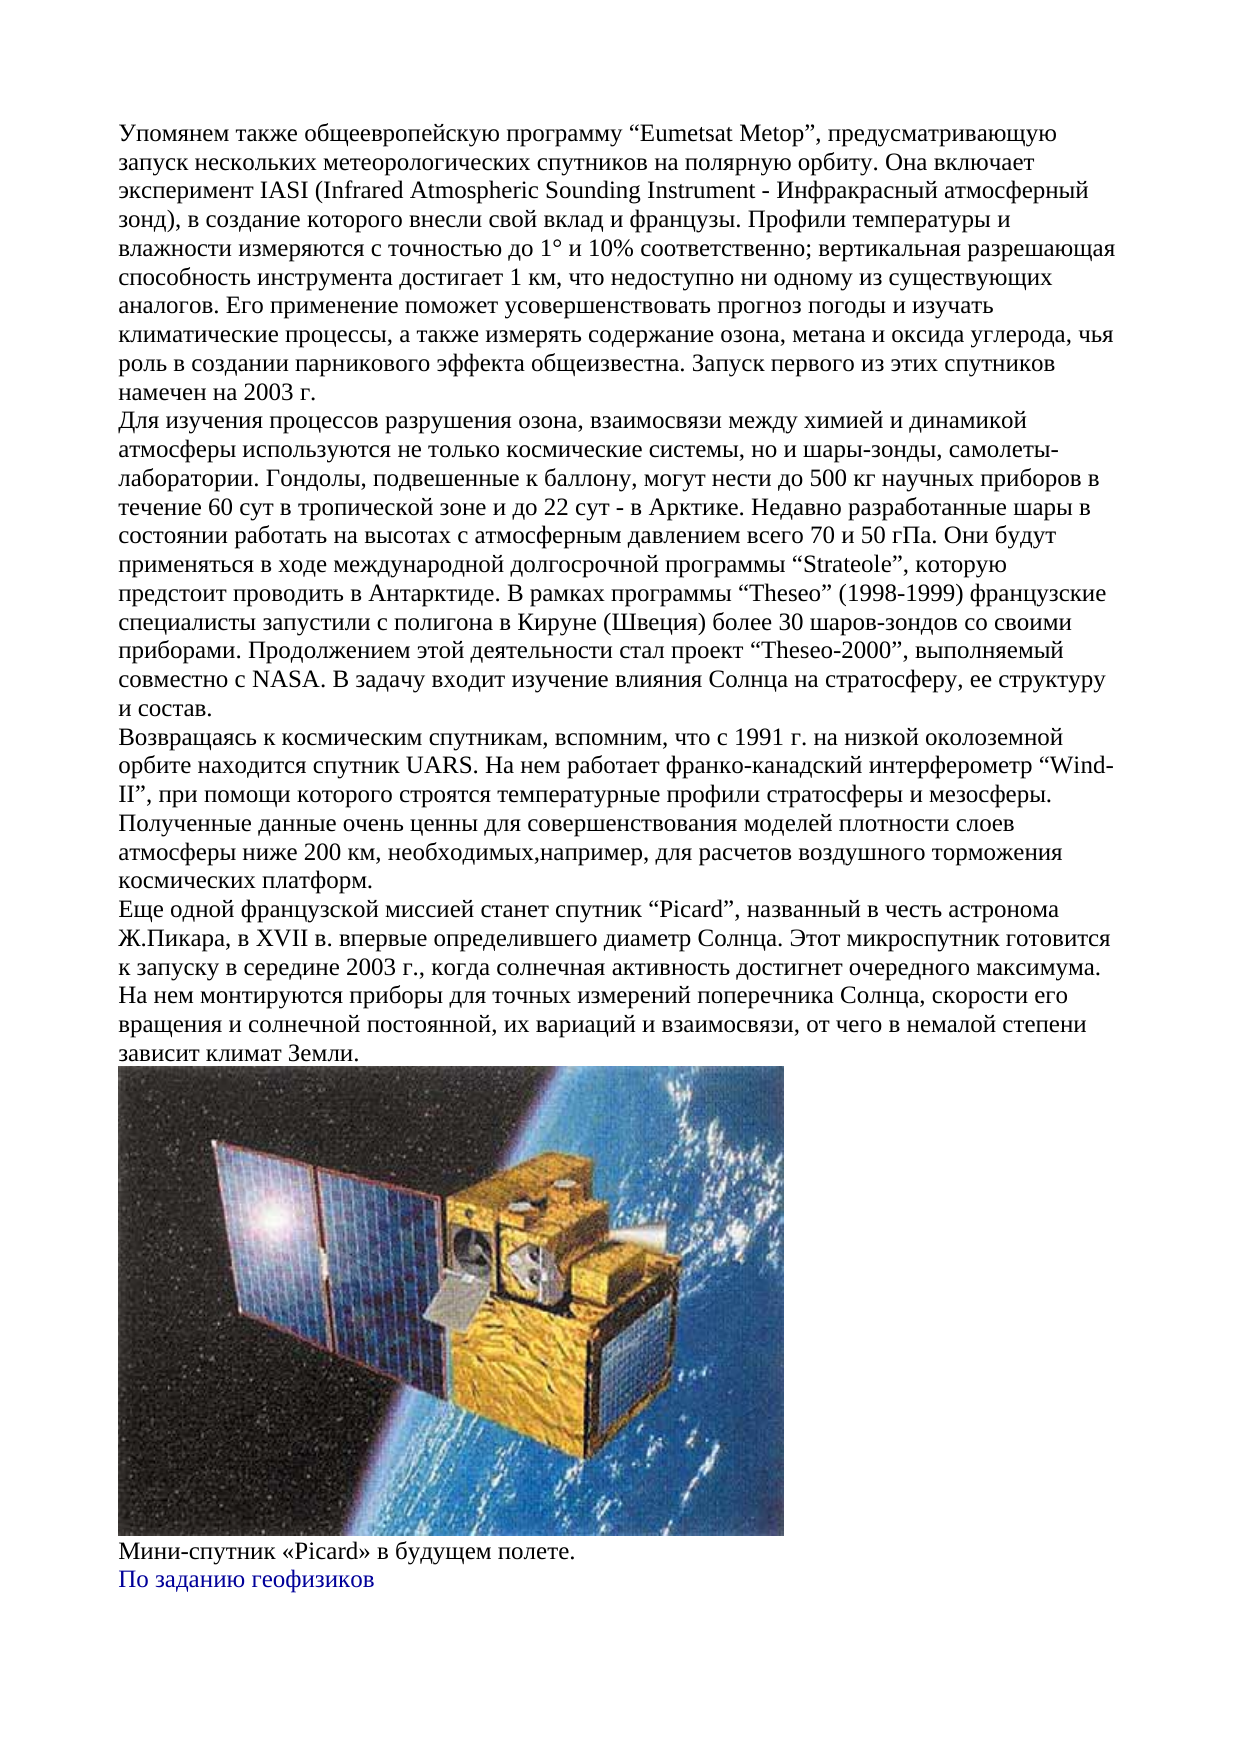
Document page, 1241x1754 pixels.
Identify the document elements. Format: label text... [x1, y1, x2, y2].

text Мини-спутник «Picard» в будущем полете. [118, 1536, 1122, 1564]
picture [118, 1066, 784, 1536]
text По заданию геофизиков [118, 1564, 1122, 1593]
text Еще одной французской миссией станет спутник “Picard”, названный в честь астронома Ж.Пикара, в XVII в. впервые определившего диаметр Солнца. Этот микроспутник готовится к запуску в середине 2003 г., когда солнечная активность достигнет очередного максимума. На нем монтируются приборы для точных измерений поперечника Солнца, скорости его вращения и солнечной постоянной, их вариаций и взаимосвязи, от чего в немалой степени зависит климат Земли. [118, 894, 1122, 1067]
text Упомянем также общеевропейскую программу “Eumetsat Metop”, предусматривающую запуск нескольких метеорологических спутников на полярную орбиту. Она включает эксперимент IASI (Infrared Atmospheric Sounding Instrument - Инфракрасный атмосферный зонд), в создание которого внесли свой вклад и французы. Профили температуры и влажности измеряются с точностью до 1° и 10% соответственно; вертикальная разрешающая способность инструмента достигает 1 км, что недоступно ни одному из существующих аналогов. Его применение поможет усовершенствовать прогноз погоды и изучать климатические процессы, а также измерять содержание озона, метана и оксида углерода, чья роль в создании парникового эффекта общеизвестна. Запуск первого из этих спутников намечен на 2003 г. [118, 118, 1122, 406]
text Возвращаясь к космическим спутникам, вспомним, что с 1991 г. на низкой околоземной орбите находится спутник UARS. На нем работает франко-канадский интерферометр “Wind-II”, при помощи которого строятся температурные профили стратосферы и мезосферы. Полученные данные очень ценны для совершенствования моделей плотности слоев атмосферы ниже 200 км, необходимых,например, для расчетов воздушного торможения космических платформ. [118, 722, 1122, 894]
text Для изучения процессов разрушения озона, взаимосвязи между химией и динамикой атмосферы используются не только космические системы, но и шары-зонды, самолеты-лаборатории. Гондолы, подвешенные к баллону, могут нести до 500 кг научных приборов в течение 60 сут в тропической зоне и до 22 сут - в Арктике. Недавно разработанные шары в состоянии работать на высотах с атмосферным давлением всего 70 и 50 гПа. Они будут применяться в ходе международной долгосрочной программы “Strateole”, которую предстоит проводить в Антарктиде. В рамках программы “Theseo” (1998-1999) французские специалисты запустили с полигона в Кируне (Швеция) более 30 шаров-зондов со своими приборами. Продолжением этой деятельности стал проект “Theseo-2000”, выполняемый совместно с NASA. В задачу входит изучение влияния Солнца на стратосферу, ее структуру и состав. [118, 406, 1122, 722]
